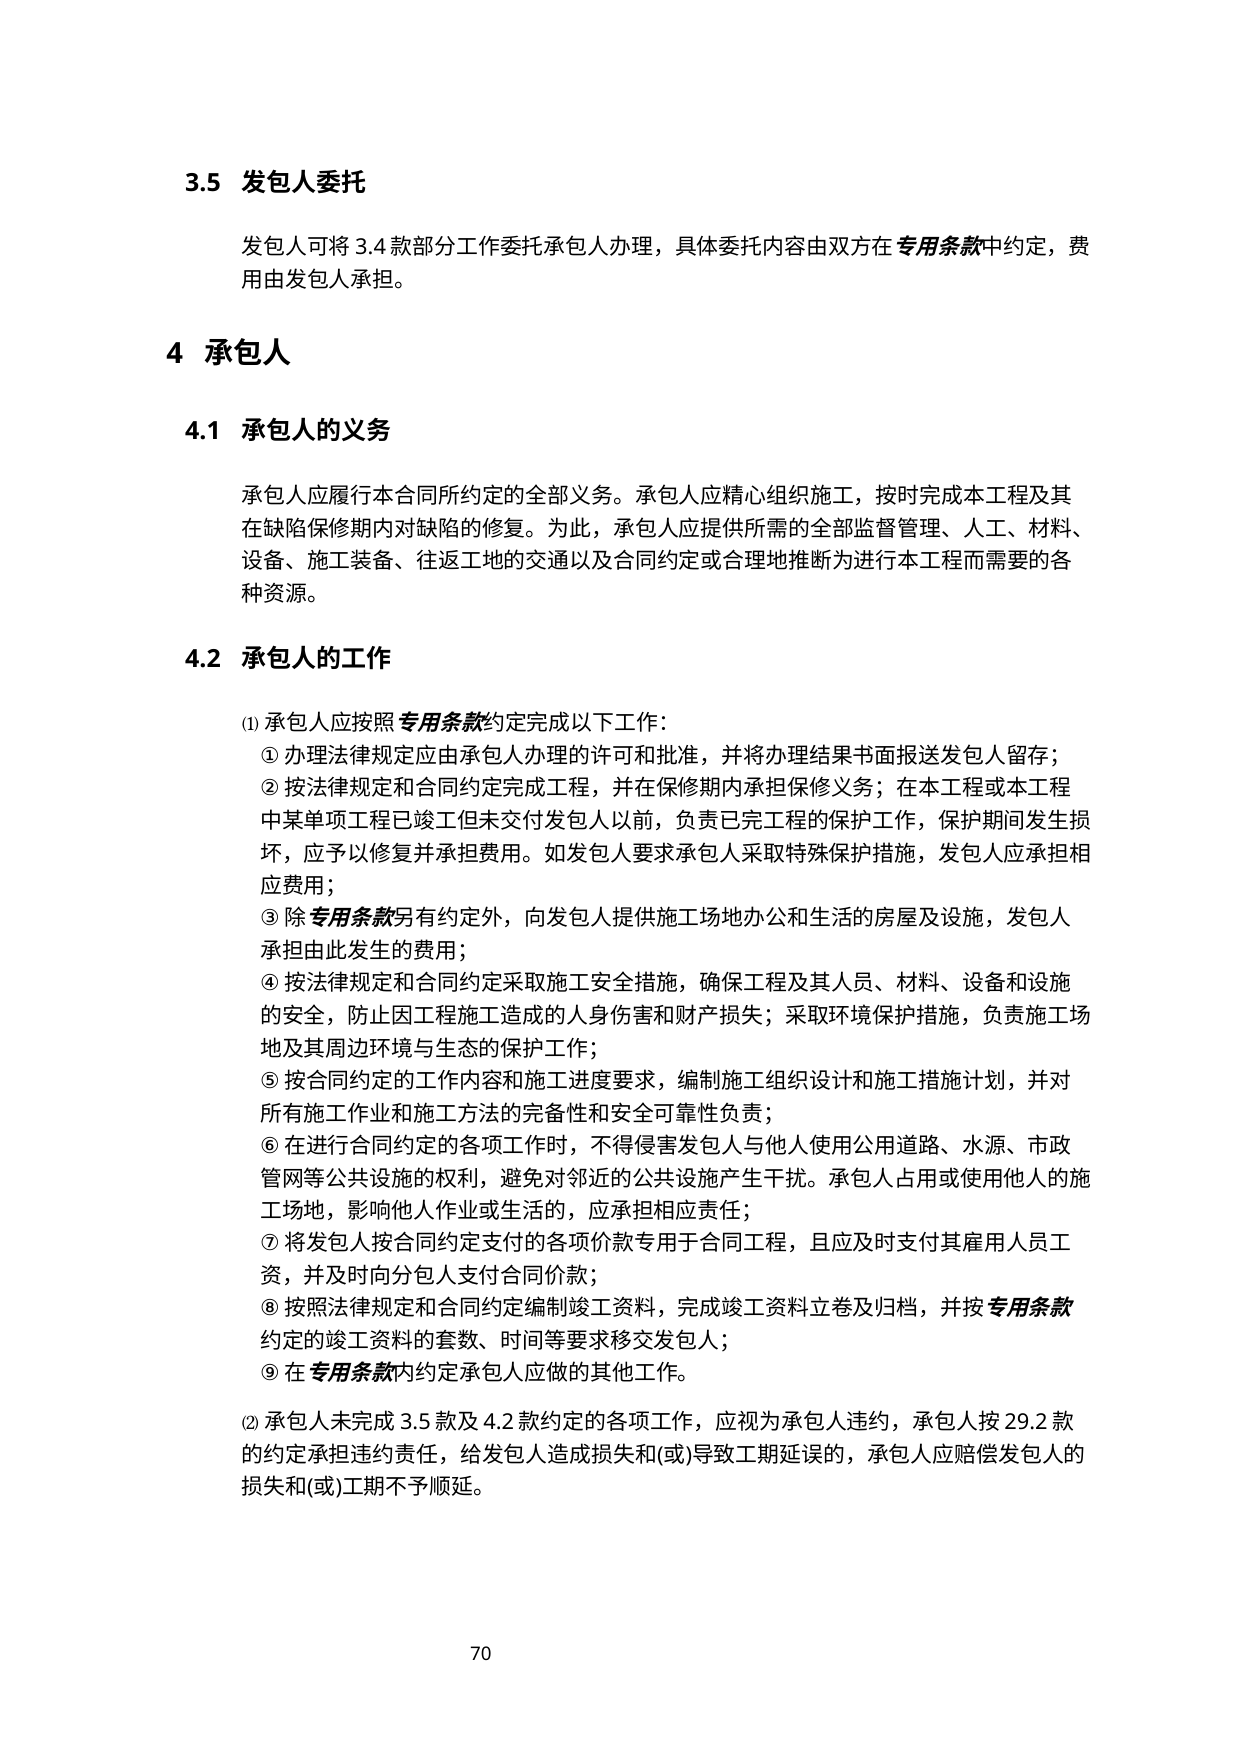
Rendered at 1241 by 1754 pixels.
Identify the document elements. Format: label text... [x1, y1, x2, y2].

text ①办理法律规定应由承包人办理的许可和批准，并将办理结果书面报送发包人留存； [260, 738, 1093, 770]
text ②按法律规定和合同约定完成工程，并在保修期内承担保修义务；在本工程或本工程中某单项工程已竣工但未交付发包人以前，负责已完工程的保护工作，保护期间发生损坏，应予以修复并承担费用。如发包人要求承包人采取特殊保护措施，发包人应承担相应费用； [260, 770, 1093, 900]
text ⑨在专用条款内约定承包人应做的其他工作。 [260, 1355, 1093, 1388]
list 承包人的工作 [185, 624, 1093, 689]
text ⑵承包人未完成3.5款及4.2款约定的各项工作，应视为承包人违约，承包人按29.2款的约定承担违约责任，给发包人造成损失和(或)导致工期延误的，承包人应赔偿发包人的损失和(或)工期不予顺延。 [241, 1404, 1093, 1501]
text ⑦将发包人按合同约定支付的各项价款专用于合同工程，且应及时支付其雇用人员工资，并及时向分包人支付合同价款； [260, 1225, 1093, 1290]
text 承包人应履行本合同所约定的全部义务。承包人应精心组织施工，按时完成本工程及其在缺陷保修期内对缺陷的修复。为此，承包人应提供所需的全部监督管理、人工、材料、设备、施工装备、往返工地的交通以及合同约定或合理地推断为进行本工程而需要的各种资源。 [241, 478, 1093, 608]
text ⑥在进行合同约定的各项工作时，不得侵害发包人与他人使用公用道路、水源、市政管网等公共设施的权利，避免对邻近的公共设施产生干扰。承包人占用或使用他人的施工场地，影响他人作业或生活的，应承担相应责任； [260, 1128, 1093, 1225]
text ⑤按合同约定的工作内容和施工进度要求，编制施工组织设计和施工措施计划，并对所有施工作业和施工方法的完备性和安全可靠性负责； [260, 1063, 1093, 1128]
text ⑴承包人应按照专用条款约定完成以下工作： [241, 705, 1093, 738]
list 承包人 [166, 319, 1093, 384]
text 发包人可将3.4款部分工作委托承包人办理，具体委托内容由双方在专用条款中约定，费用由发包人承担。 [241, 229, 1093, 294]
text ④按法律规定和合同约定采取施工安全措施，确保工程及其人员、材料、设备和设施的安全，防止因工程施工造成的人身伤害和财产损失；采取环境保护措施，负责施工场地及其周边环境与生态的保护工作； [260, 965, 1093, 1063]
list 发包人委托 [185, 148, 1093, 213]
list 承包人的义务 [185, 396, 1093, 461]
text ⑧按照法律规定和合同约定编制竣工资料，完成竣工资料立卷及归档，并按专用条款约定的竣工资料的套数、时间等要求移交发包人； [260, 1290, 1093, 1355]
text ③除专用条款另有约定外，向发包人提供施工场地办公和生活的房屋及设施，发包人承担由此发生的费用； [260, 900, 1093, 965]
